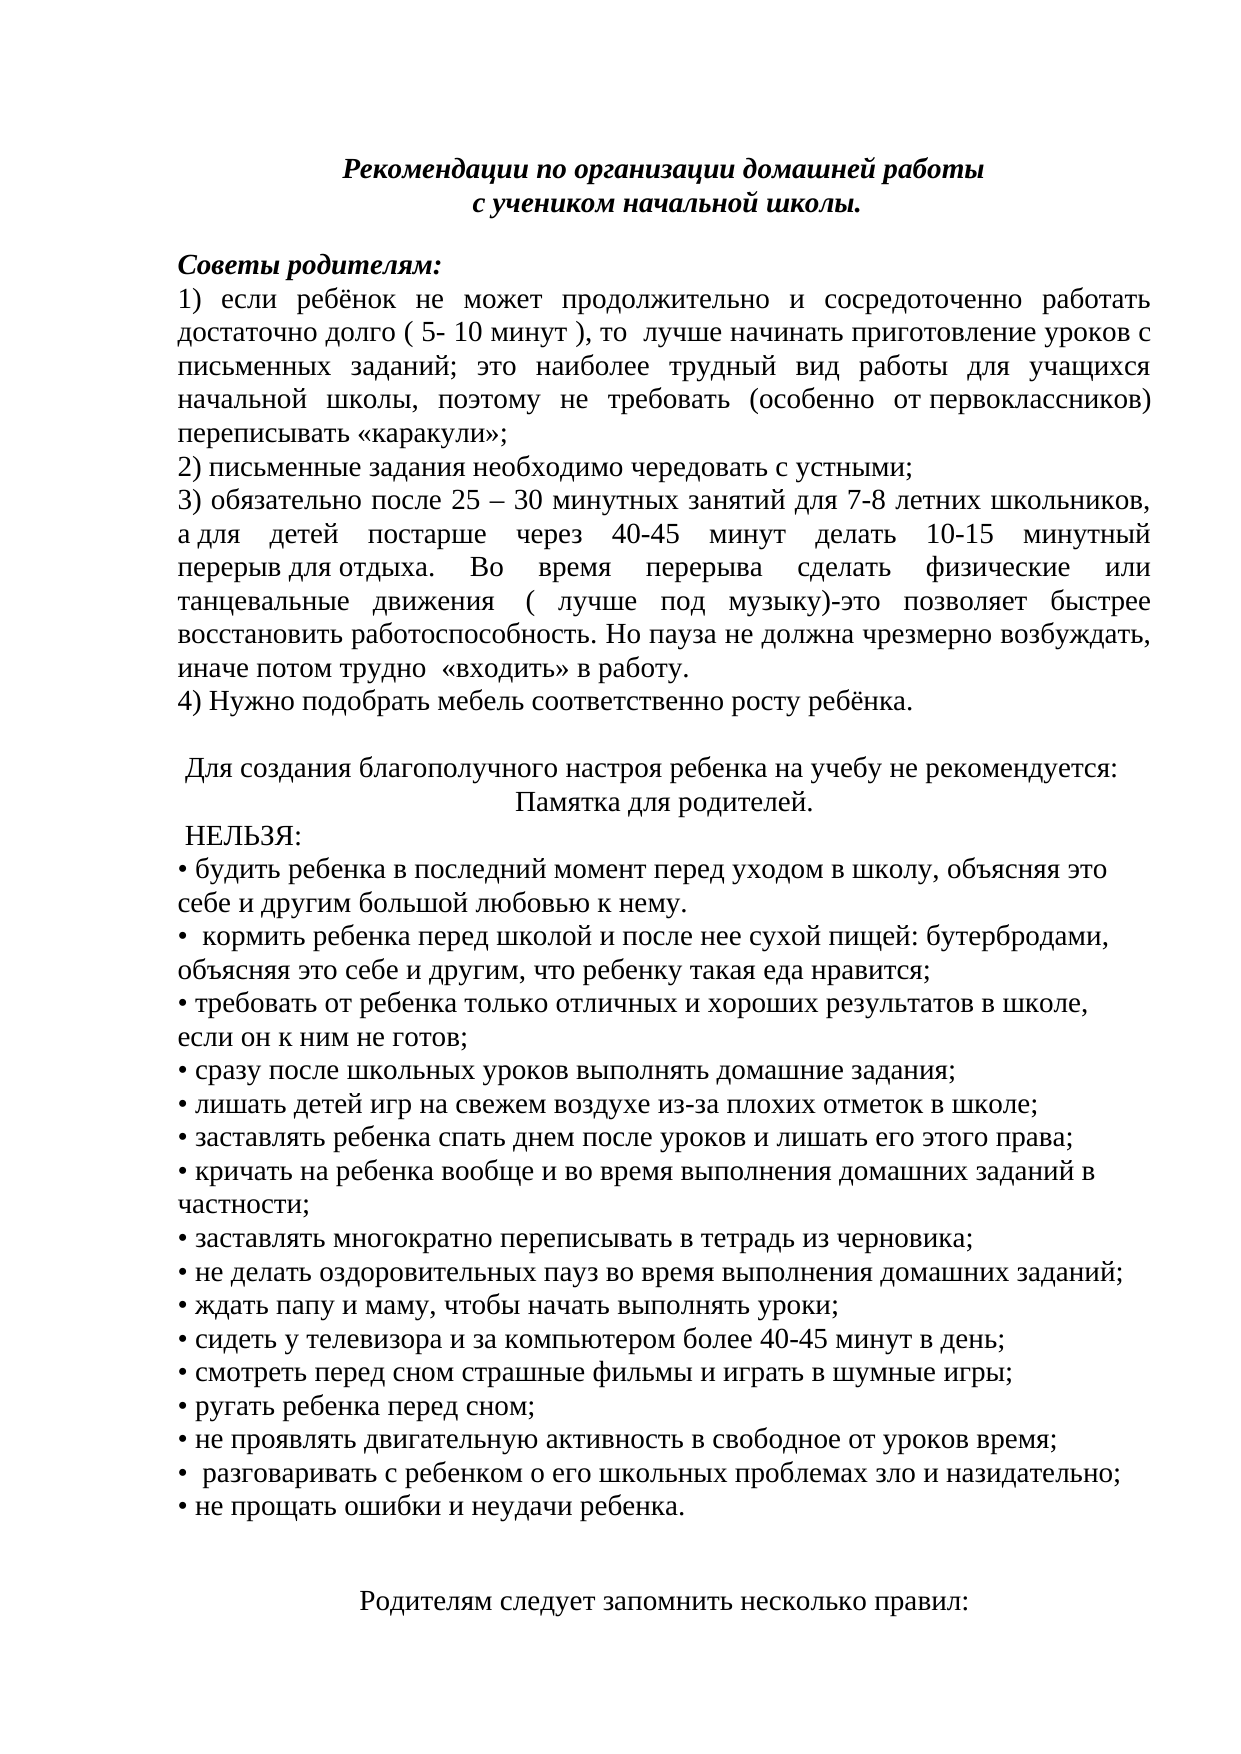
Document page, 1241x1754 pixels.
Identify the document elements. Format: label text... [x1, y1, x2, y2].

text • ждать папу и маму, чтобы начать выполнять уроки; [177, 1287, 1152, 1321]
text 4) Нужно подобрать мебель соответственно росту ребёнка. [177, 683, 1152, 717]
text Рекомендации по организации домашней работы [178, 152, 1149, 185]
text • не делать оздоровительных пауз во время выполнения домашних заданий; [177, 1254, 1152, 1287]
text • требовать от ребенка только отличных и хороших результатов в школе, если он к ним не готов; [177, 985, 1152, 1052]
text • кричать на ребенка вообще и во время выполнения домашних заданий в частности; [177, 1153, 1152, 1220]
text • сразу после школьных уроков выполнять домашние задания; [177, 1052, 1152, 1086]
text 3) обязательно после 25 – 30 минутных занятий для 7-8 летних школьников, а для детей постарше через 40-45 минут делать 10-15 минутный перерыв для отдыха. Во время перерыва сделать физические или танцевальные движения ( лучше под музыку)-это позволяет быстрее восстановить работоспособность. Но пауза не должна чрезмерно возбуждать, иначе потом трудно «входить» в работу. [177, 482, 1152, 683]
text • разговаривать с ребенком о его школьных проблемах зло и назидательно; [177, 1455, 1152, 1488]
text • будить ребенка в последний момент перед уходом в школу, объясняя это себе и другим большой любовью к нему. [177, 851, 1152, 918]
text • смотреть перед сном страшные фильмы и играть в шумные игры; [177, 1354, 1152, 1388]
text НЕЛЬЗЯ: [177, 818, 1152, 851]
text 2) письменные задания необходимо чередовать с устными; [177, 449, 1152, 482]
text • заставлять ребенка спать днем после уроков и лишать его этого права; [177, 1119, 1152, 1153]
text 1) если ребёнок не может продолжительно и сосредоточенно работать достаточно долго ( 5- 10 минут ), то лучше начинать приготовление уроков с письменных заданий; это наиболее трудный вид работы для учащихся начальной школы, поэтому не требовать (особенно от первоклассников) переписывать «каракули»; [177, 281, 1152, 449]
text Памятка для родителей. [177, 784, 1152, 818]
text Для создания благополучного настроя ребенка на учебу не рекомендуется: [185, 751, 1152, 784]
text • кормить ребенка перед школой и после нее сухой пищей: бутербродами, объясняя это себе и другим, что ребенку такая еда нравится; [177, 918, 1152, 985]
text • заставлять многократно переписывать в тетрадь из черновика; [177, 1220, 1152, 1254]
text Советы родителям: [177, 247, 1152, 281]
text • лишать детей игр на свежем воздухе из-за плохих отметок в школе; [177, 1086, 1152, 1119]
text • не прощать ошибки и неудачи ребенка. [177, 1488, 1152, 1522]
text • не проявлять двигательную активность в свободное от уроков время; [177, 1421, 1152, 1455]
text с учеником начальной школы. [178, 185, 1149, 219]
text Родителям следует запомнить несколько правил: [177, 1583, 1152, 1617]
text • сидеть у телевизора и за компьютером более 40-45 минут в день; [177, 1321, 1152, 1354]
text • ругать ребенка перед сном; [177, 1388, 1152, 1421]
